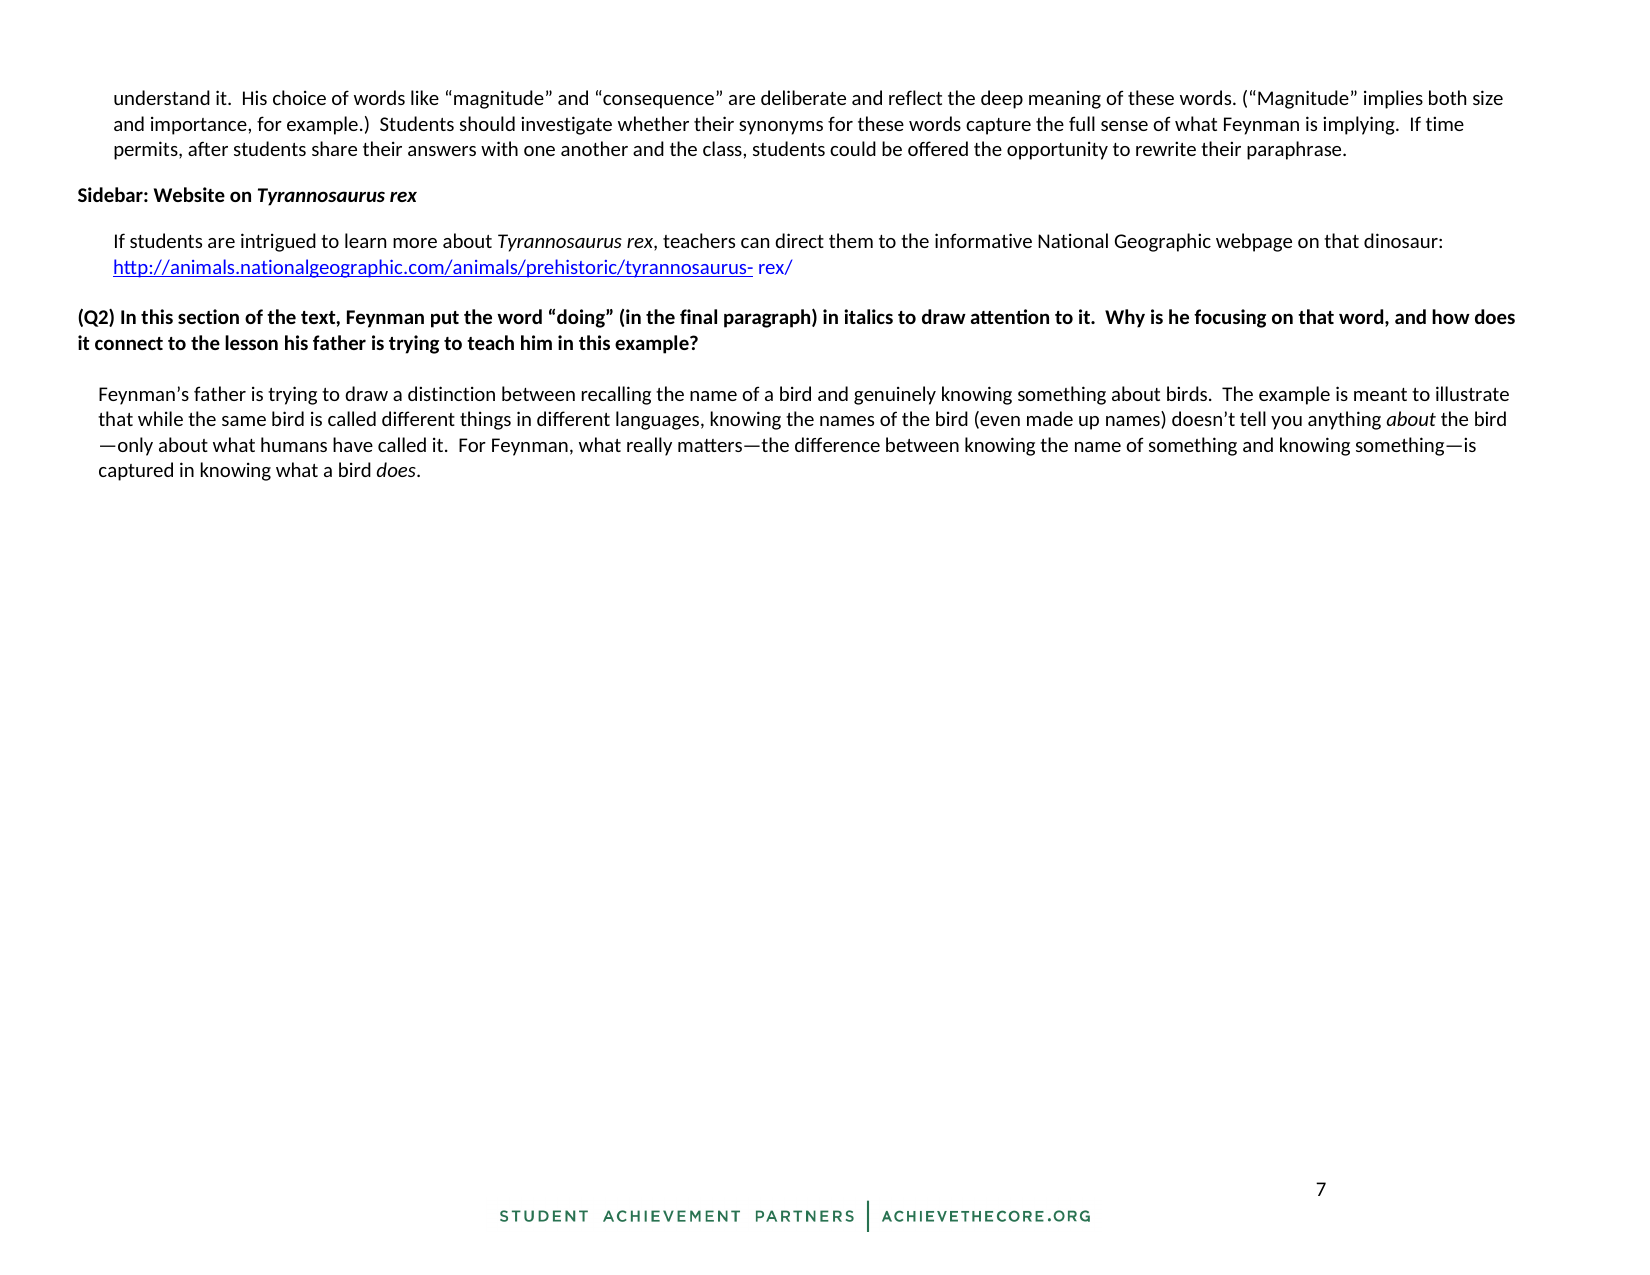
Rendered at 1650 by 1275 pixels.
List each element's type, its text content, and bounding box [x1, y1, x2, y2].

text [113, 85, 1510, 162]
text Sidebar: Website on Tyrannosaurus rex [77, 182, 1525, 208]
text (Q2) In this section of the text, Feynman put the word “doing” (in the final paragraph) in italics to draw attention to it. Why is he focusing on that word, and how does [77, 305, 1525, 330]
text Feynman’s father is trying to draw a distinction between recalling the name of a bird and genuinely knowing something about birds. The example is meant to illustrate that while the same bird is called different things in different languages, knowing the names of the bird (even made up names) doesn’t tell you anything about the bird—only about what humans have called it. For Feynman, what really matters—the difference between knowing the name of something and knowing something—is captured in knowing what a bird does. [98, 381, 1525, 483]
text it connect to the lesson his father is trying to teach him in this example? [77, 330, 1525, 356]
picture [486, 1197, 1102, 1232]
text If students are intrigued to learn more about Tyrannosaurus rex, teachers can direct them to the informative National Geographic webpage on that dinosaur: http://animals.nationalgeographic.com/animals/prehistoric/tyrannosaurus- rex/ [113, 229, 1507, 279]
